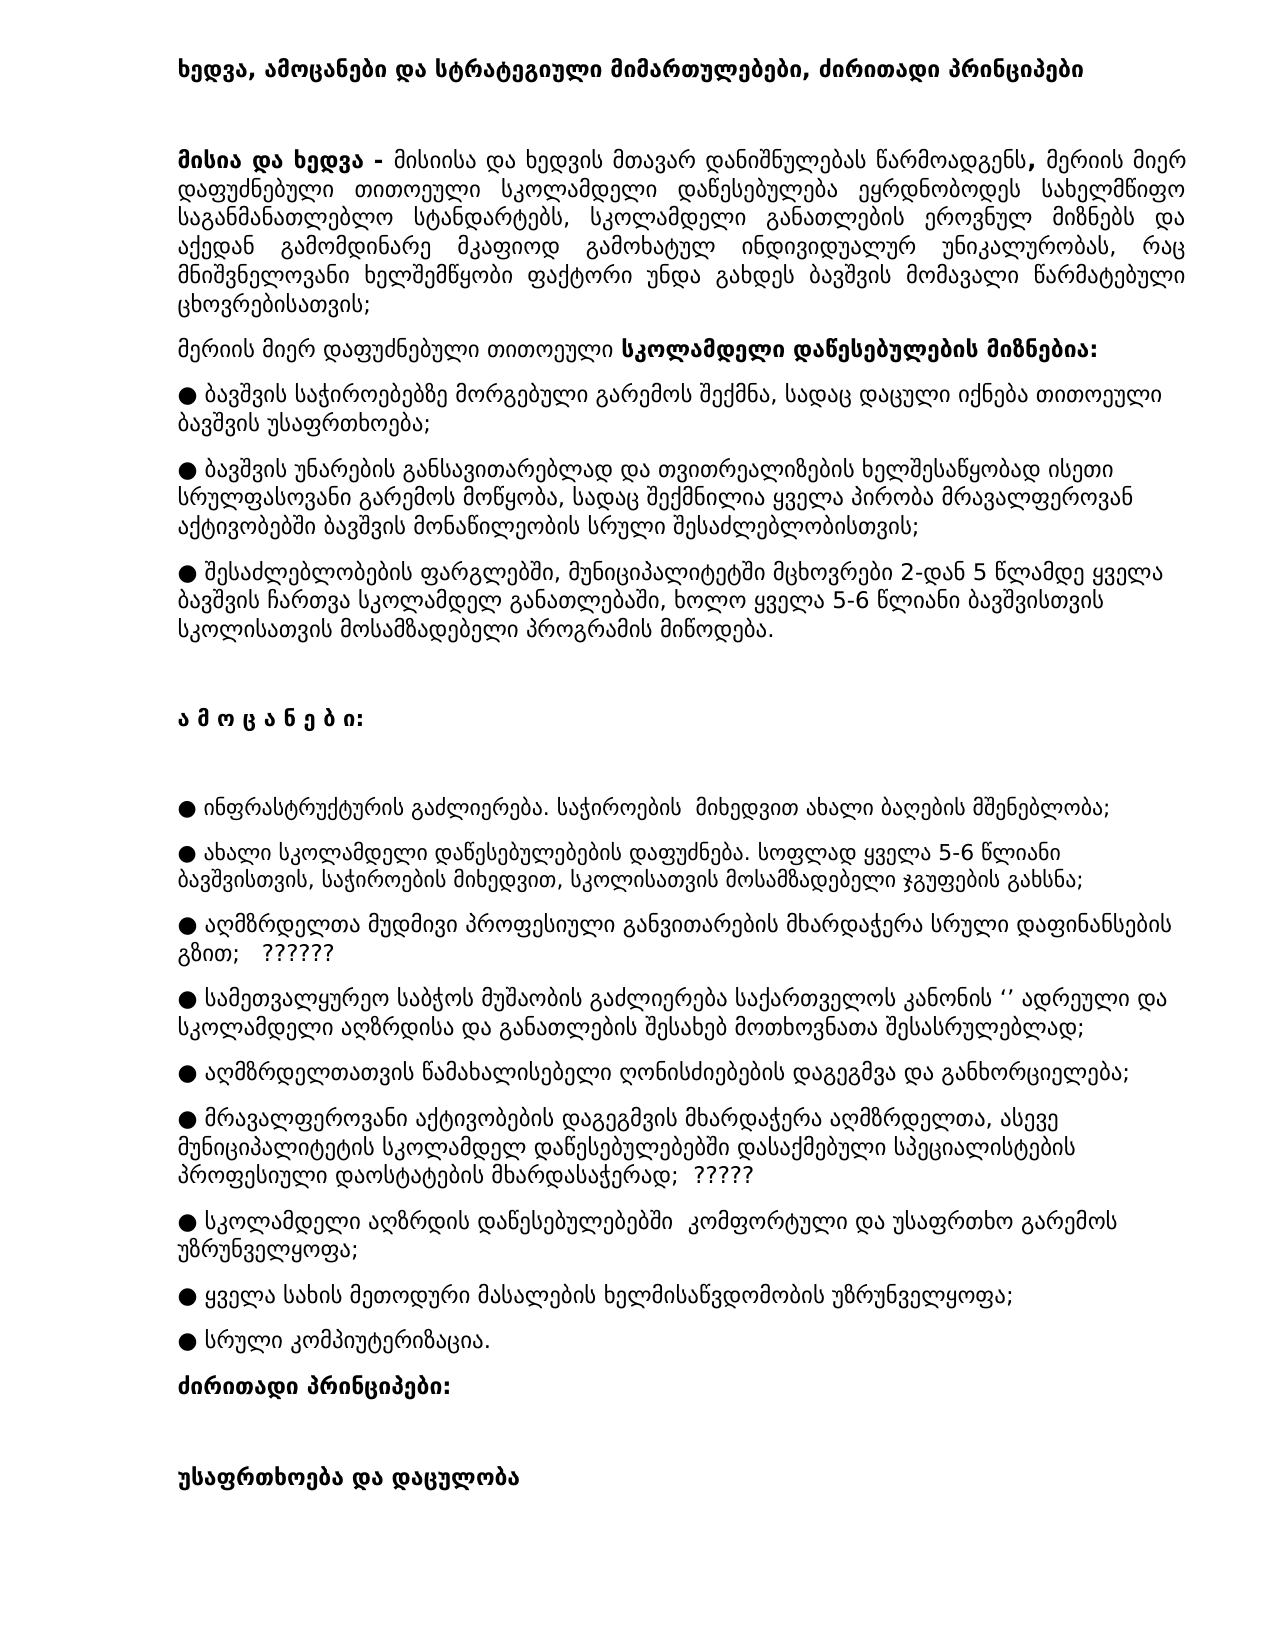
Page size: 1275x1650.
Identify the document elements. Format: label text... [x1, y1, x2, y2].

text ● აღმზრდელთათვის წამახალისებელი ღონისძიებების დაგეგმვა და განხორციელება; [177, 1059, 1186, 1086]
text ● ბავშვის საჭიროებებზე მორგებული გარემოს შექმნა, სადაც დაცული იქნება თითოეული ბავშვის უსაფრთხოება; [177, 382, 1186, 437]
text ხედვა, ამოცანები და სტრატეგიული მიმართულებები, ძირითადი პრინციპები [177, 56, 1186, 83]
text ● ბავშვის უნარების განსავითარებლად და თვითრეალიზების ხელშესაწყობად ისეთი სრულფასოვანი გარემოს მოწყობა, სადაც შექმნილია ყველა პირობა მრავალფეროვან აქტივობებში ბავშვის მონაწილეობის სრული შესაძლებლობისთვის; [177, 456, 1186, 540]
text ● სრული კომპიუტერიზაცია. [177, 1327, 1186, 1354]
text მისია და ხედვა - მისიისა და ხედვის მთავარ დანიშნულებას წარმოადგენს, მერიის მიერ დაფუძნებული თითოეული სკოლამდელი დაწესებულება ეყრდნობოდეს სახელმწიფო საგანმანათლებლო სტანდარტებს, სკოლამდელი განათლების ეროვნულ მიზნებს და აქედან გამომდინარე მკაფიოდ გამოხატულ ინდივიდუალურ უნიკალურობას, რაც მნიშვნელოვანი ხელშემწყობი ფაქტორი უნდა გახდეს ბავშვის მომავალი წარმატებული ცხოვრებისათვის; [177, 147, 1186, 317]
text ● სკოლამდელი აღზრდის დაწესებულებებში კომფორტული და უსაფრთხო გარემოს უზრუნველყოფა; [177, 1208, 1186, 1263]
text უსაფრთხოება და დაცულობა [177, 1464, 1186, 1490]
text ● სამეთვალყურეო საბჭოს მუშაობის გაძლიერება საქართველოს კანონის ‘’ ადრეული და სკოლამდელი აღზრდისა და განათლების შესახებ მოთხოვნათა შესასრულებლად; [177, 985, 1186, 1041]
text ● ყველა სახის მეთოდური მასალების ხელმისაწვდომობის უზრუნველყოფა; [177, 1282, 1186, 1309]
text ● აღმზრდელთა მუდმივი პროფესიული განვითარების მხარდაჭერა სრული დაფინანსების გზით; ?????? [177, 911, 1186, 967]
text მერიის მიერ დაფუძნებული თითოეული სკოლამდელი დაწესებულების მიზნებია: [177, 336, 1186, 363]
text ● მრავალფეროვანი აქტივობების დაგეგმვის მხარდაჭერა აღმზრდელთა, ასევე მუნიციპალიტეტის სკოლამდელ დაწესებულებებში დასაქმებული სპეციალისტების პროფესიული დაოსტატების მხარდასაჭერად; ????? [177, 1105, 1186, 1189]
text ● ახალი სკოლამდელი დაწესებულებების დაფუძნება. სოფლად ყველა 5-6 წლიანი ბავშვისთვის, საჭიროების მიხედვით, სკოლისათვის მოსამზადებელი ჯგუფების გახსნა; [177, 839, 1186, 893]
text ● შესაძლებლობების ფარგლებში, მუნიციპალიტეტში მცხოვრები 2-დან 5 წლამდე ყველა ბავშვის ჩართვა სკოლამდელ განათლებაში, ხოლო ყველა 5-6 წლიანი ბავშვისთვის სკოლისათვის მოსამზადებელი პროგრამის მიწოდება. [177, 559, 1186, 643]
text ა მ ო ც ა ნ ე ბ ი: [177, 706, 1186, 731]
text ძირითადი პრინციპები: [177, 1373, 1186, 1399]
text ● ინფრასტრუქტურის გაძლიერება. საჭიროების მიხედვით ახალი ბაღების მშენებლობა; [177, 795, 1186, 821]
